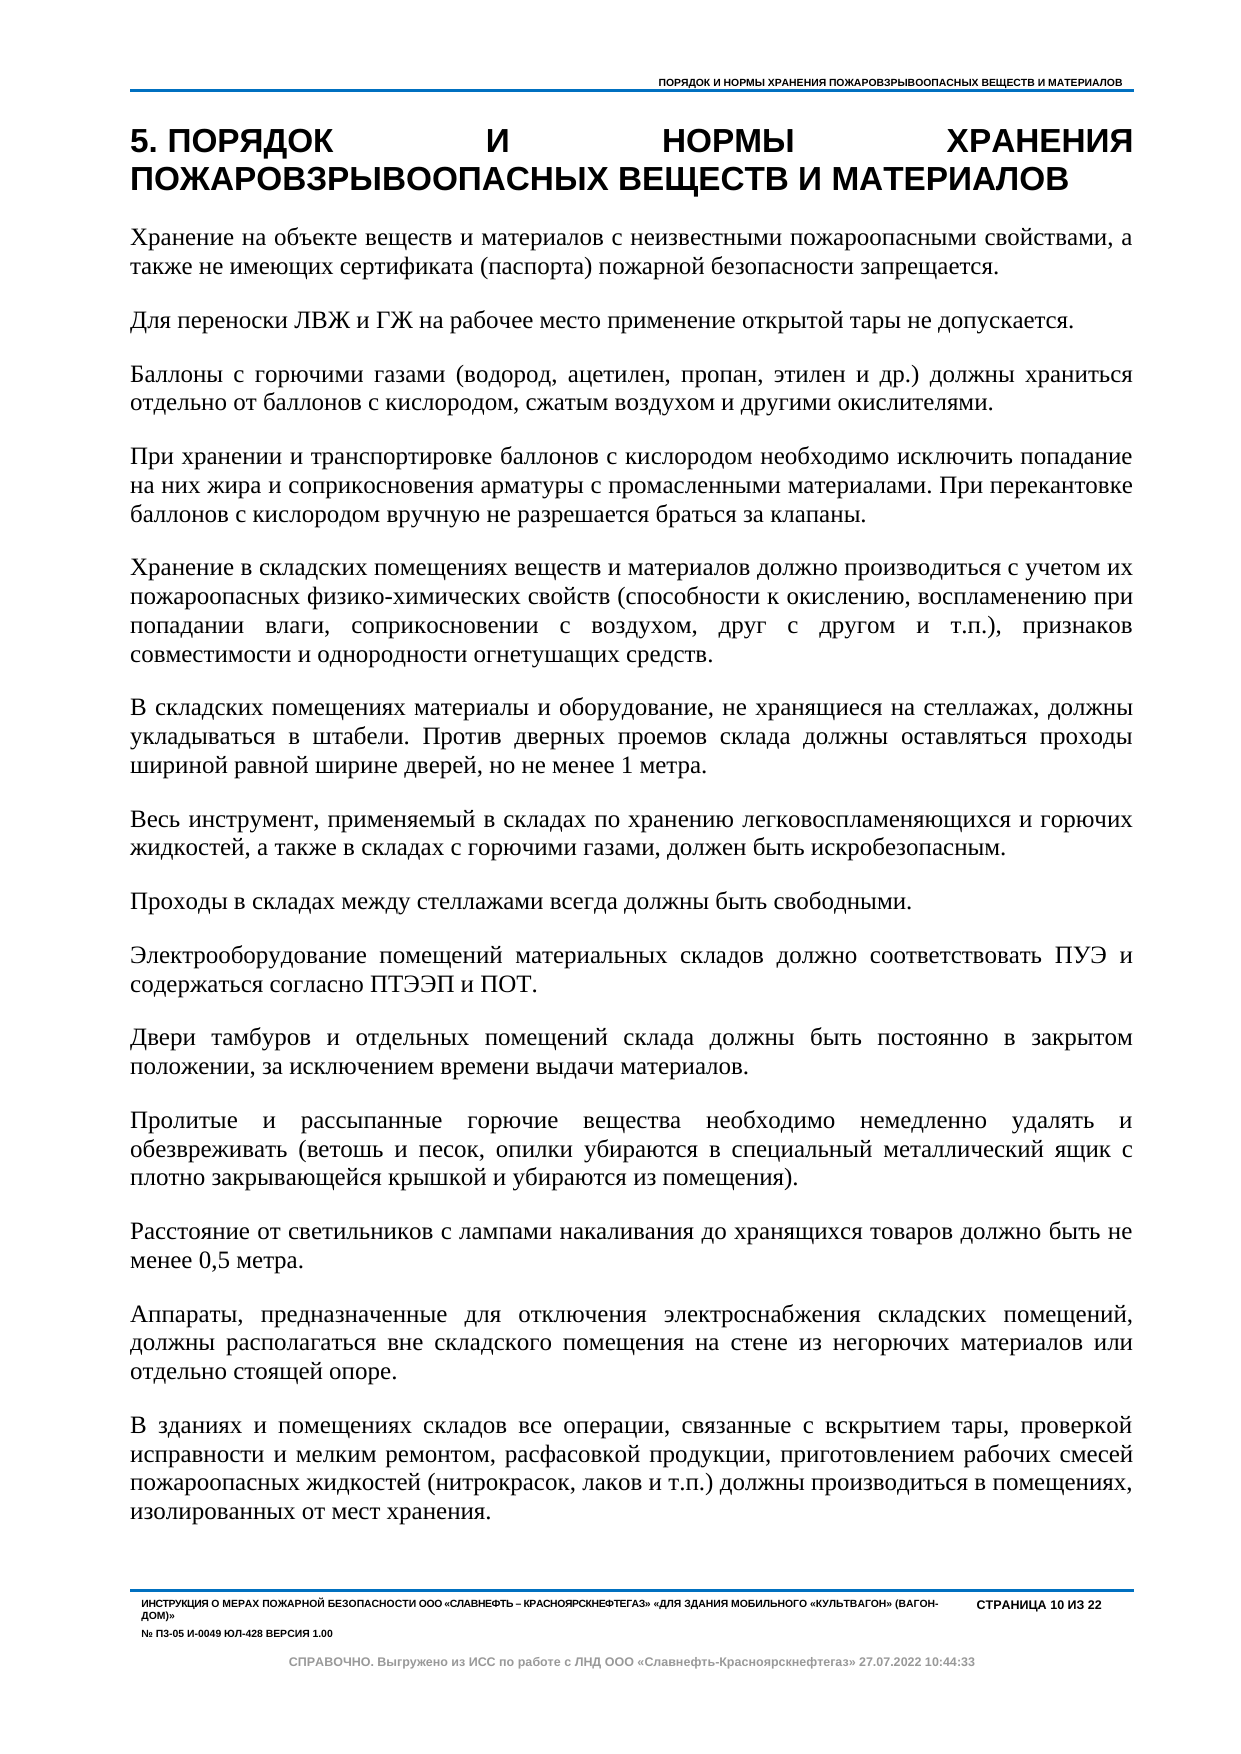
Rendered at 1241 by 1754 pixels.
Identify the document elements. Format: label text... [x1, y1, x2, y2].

text Пролитые и рассыпанные горючие вещества необходимо немедленно удалять и обезвреживать (ветошь и песок, опилки убираются в специальный металлический ящик с плотно закрывающейся крышкой и убираются из помещения). [130, 1105, 1134, 1191]
text В складских помещениях материалы и оборудование, не хранящиеся на стеллажах, должны укладываться в штабели. Против дверных проемов склада должны оставляться проходы шириной равной ширине дверей, но не менее . [130, 692, 1134, 779]
text В зданиях и помещениях складов все операции, связанные с вскрытием тары, проверкой исправности и мелким ремонтом, расфасовкой продукции, приготовлением рабочих смесей пожароопасных жидкостей (нитрокрасок, лаков и т.п.) должны производиться в помещениях, изолированных от мест хранения. [130, 1410, 1134, 1525]
subtitle 5. ПОРЯДОК И НОРМЫ ХРАНЕНИЯ ПОЖАРОВЗРЫВООПАСНЫХ ВЕЩЕСТВ И МАТЕРИАЛОВ [130, 121, 1134, 197]
text Весь инструмент, применяемый в складах по хранению легковоспламеняющихся и горючих жидкостей, а также в складах с горючими газами, должен быть искробезопасным. [130, 804, 1134, 861]
text Аппараты, предназначенные для отключения электроснабжения складских помещений, должны располагаться вне складского помещения на стене из негорючих материалов или отдельно стоящей опоре. [130, 1299, 1134, 1385]
text При хранении и транспортировке баллонов с кислородом необходимо исключить попадание на них жира и соприкосновения арматуры с промасленными материалами. При перекантовке баллонов с кислородом вручную не разрешается браться за клапаны. [130, 441, 1134, 527]
text Хранение на объекте веществ и материалов с неизвестными пожароопасными свойствами, а также не имеющих сертификата (паспорта) пожарной безопасности запрещается. [130, 222, 1134, 280]
text Баллоны с горючими газами (водород, ацетилен, пропан, этилен и др.) должны храниться отдельно от баллонов с кислородом, сжатым воздухом и другими окислителями. [130, 359, 1134, 416]
text Для переноски ЛВЖ и ГЖ на рабочее место применение открытой тары не допускается. [130, 305, 1134, 334]
text Двери тамбуров и отдельных помещений склада должны быть постоянно в закрытом положении, за исключением времени выдачи материалов. [130, 1022, 1134, 1080]
text Расстояние от светильников с лампами накаливания до хранящихся товаров должно быть не менее 0,5 метра. [130, 1216, 1134, 1274]
text Электрооборудование помещений материальных складов должно соответствовать ПУЭ и содержаться согласно ПТЭЭП и ПОТ. [130, 940, 1134, 997]
text Хранение в складских помещениях веществ и материалов должно производиться с учетом их пожароопасных физико-химических свойств (способности к окислению, воспламенению при попадании влаги, соприкосновении с воздухом, друг с другом и т.п.), признаков совместимости и однородности огнетушащих средств. [130, 552, 1134, 667]
text Проходы в складах между стеллажами всегда должны быть свободными. [130, 886, 1134, 915]
